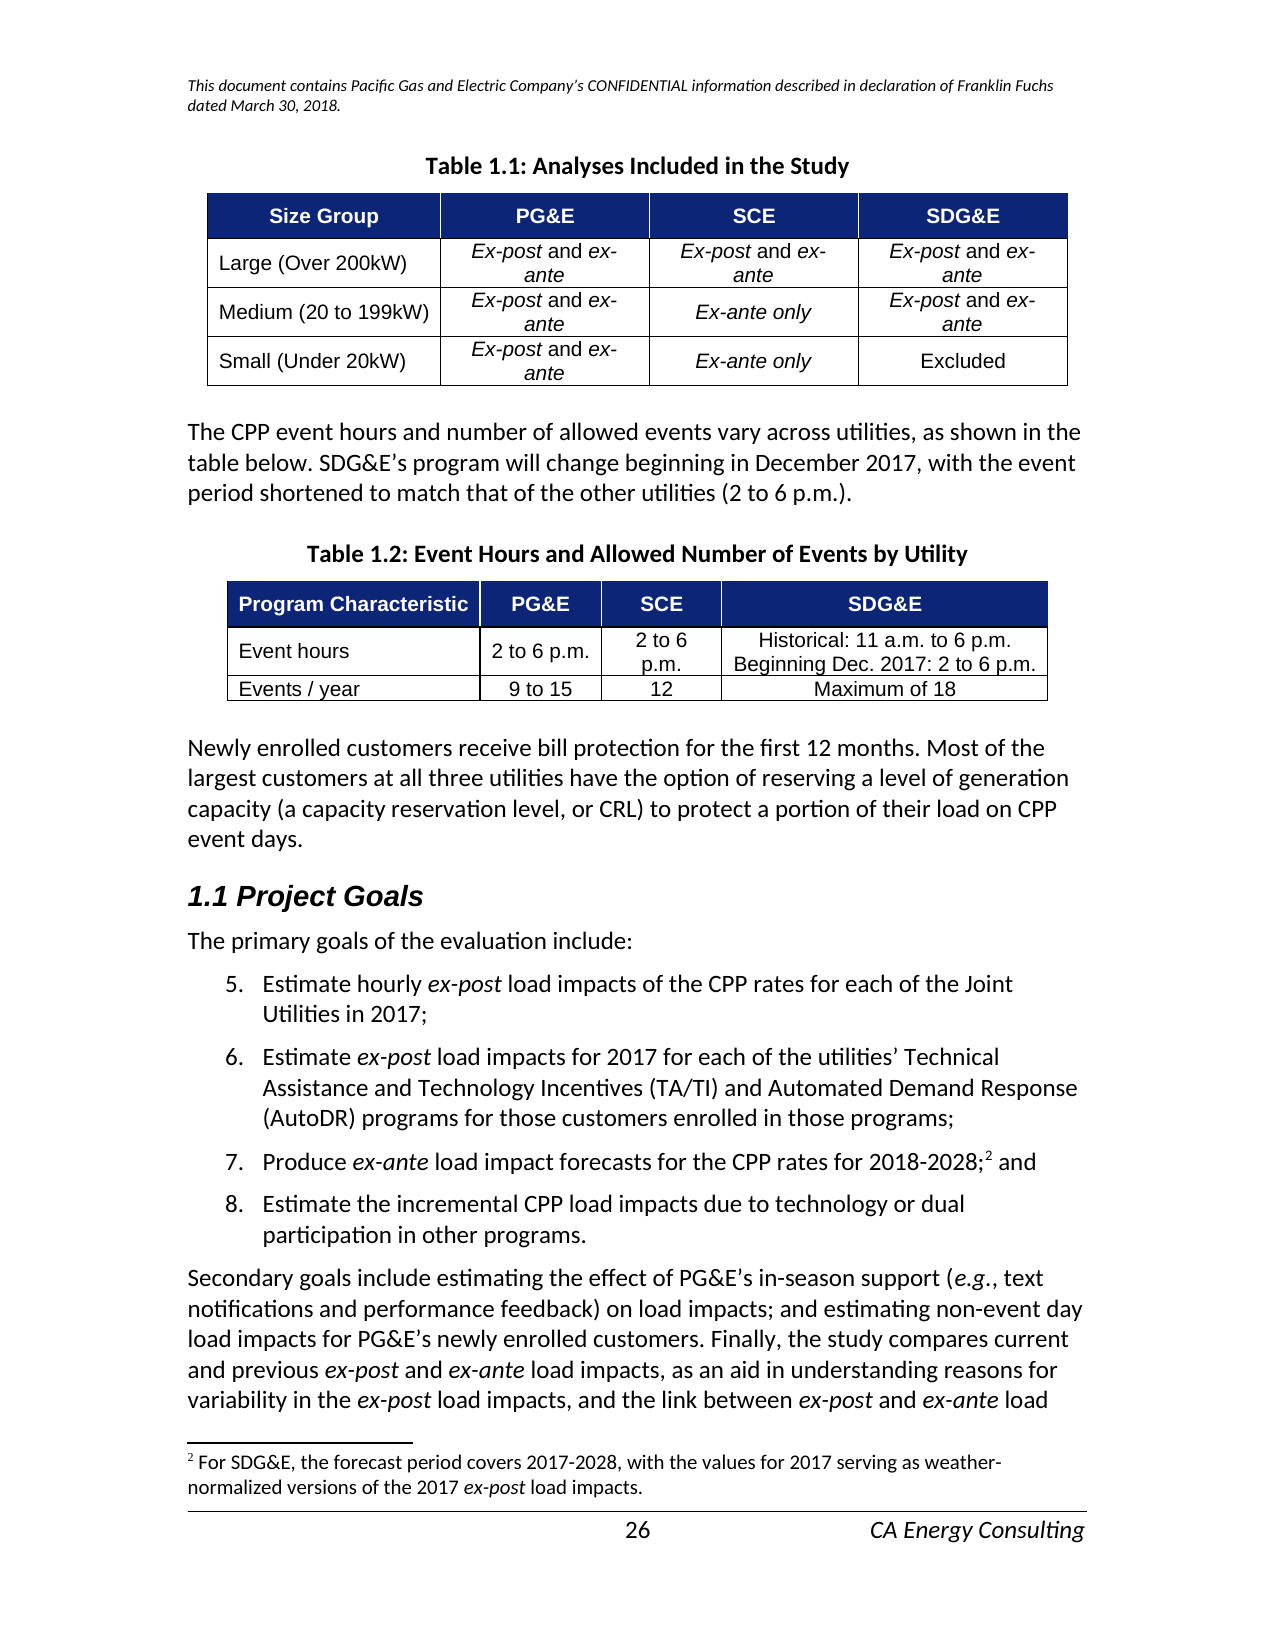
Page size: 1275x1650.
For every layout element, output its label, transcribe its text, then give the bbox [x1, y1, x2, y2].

table_cell Ex-post and ex-ante [859, 239, 1067, 287]
table_header SCE [602, 581, 721, 626]
table_cell Ex-post and ex-ante [441, 288, 649, 336]
list Estimate ex-post load impacts for 2017 for each of the utilities’ Technical Assistance and Technology Incentives (TA/TI) and Automated Demand Response (AutoDR) programs for those customers enrolled in those programs; [225, 1042, 1087, 1133]
table_cell Small (Under 20kW) [208, 337, 440, 385]
table_cell Events / year [228, 676, 479, 700]
text The CPP event hours and number of allowed events vary across utilities, as shown in the table below. SDG&E’s program will change beginning in December 2017, with the event period shortened to match that of the other utilities (2 to 6 p.m.). [187, 416, 1087, 508]
subtitle Project Goals [187, 879, 1087, 912]
table_cell Large (Over 200kW) [208, 239, 440, 287]
table_header SDG&E [859, 193, 1068, 238]
table_header SDG&E [722, 581, 1048, 626]
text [187, 1262, 1087, 1415]
table_cell Excluded [859, 337, 1067, 385]
table_header SCE [650, 193, 858, 238]
list Estimate hourly ex-post load impacts of the CPP rates for each of the Joint Utilities in 2017; [225, 968, 1087, 1029]
table_header Program Characteristic [228, 581, 479, 626]
table_cell Ex-post and ex-ante [441, 239, 649, 287]
table_header PG&E [441, 193, 649, 238]
table_cell Medium (20 to 199kW) [208, 288, 440, 336]
table_header Size Group [208, 193, 440, 238]
table_cell Historical: 11 a.m. to 6 p.m. Beginning Dec. 2017: 2 to 6 p.m. [722, 628, 1047, 675]
text Newly enrolled customers receive bill protection for the first 12 months. Most of the largest customers at all three utilities have the option of reserving a level of generation capacity (a capacity reservation level, or CRL) to protect a portion of their load on CPP event days. [187, 732, 1087, 854]
table_cell Event hours [228, 628, 479, 675]
table_cell Ex-post and ex-ante [859, 288, 1067, 336]
text The primary goals of the evaluation include: [187, 925, 1087, 956]
list Produce ex-ante load impact forecasts for the CPP rates for 2018-2028; and [225, 1146, 1087, 1176]
table_cell Ex-post and ex-ante [650, 239, 858, 287]
table_cell 2 to 6 p.m. [481, 628, 601, 675]
table_cell Ex-ante only [650, 288, 858, 336]
table_cell Maximum of 18 [722, 676, 1047, 700]
list Estimate the incremental CPP load impacts due to technology or dual participation in other programs. [225, 1189, 1087, 1250]
table_cell Ex-ante only [650, 337, 858, 385]
table_cell 12 [602, 676, 721, 700]
table_cell Ex-post and ex-ante [441, 337, 649, 385]
table_cell 2 to 6 p.m. [602, 628, 721, 675]
table_cell 9 to 15 [481, 676, 601, 700]
table_header PG&E [481, 581, 601, 626]
